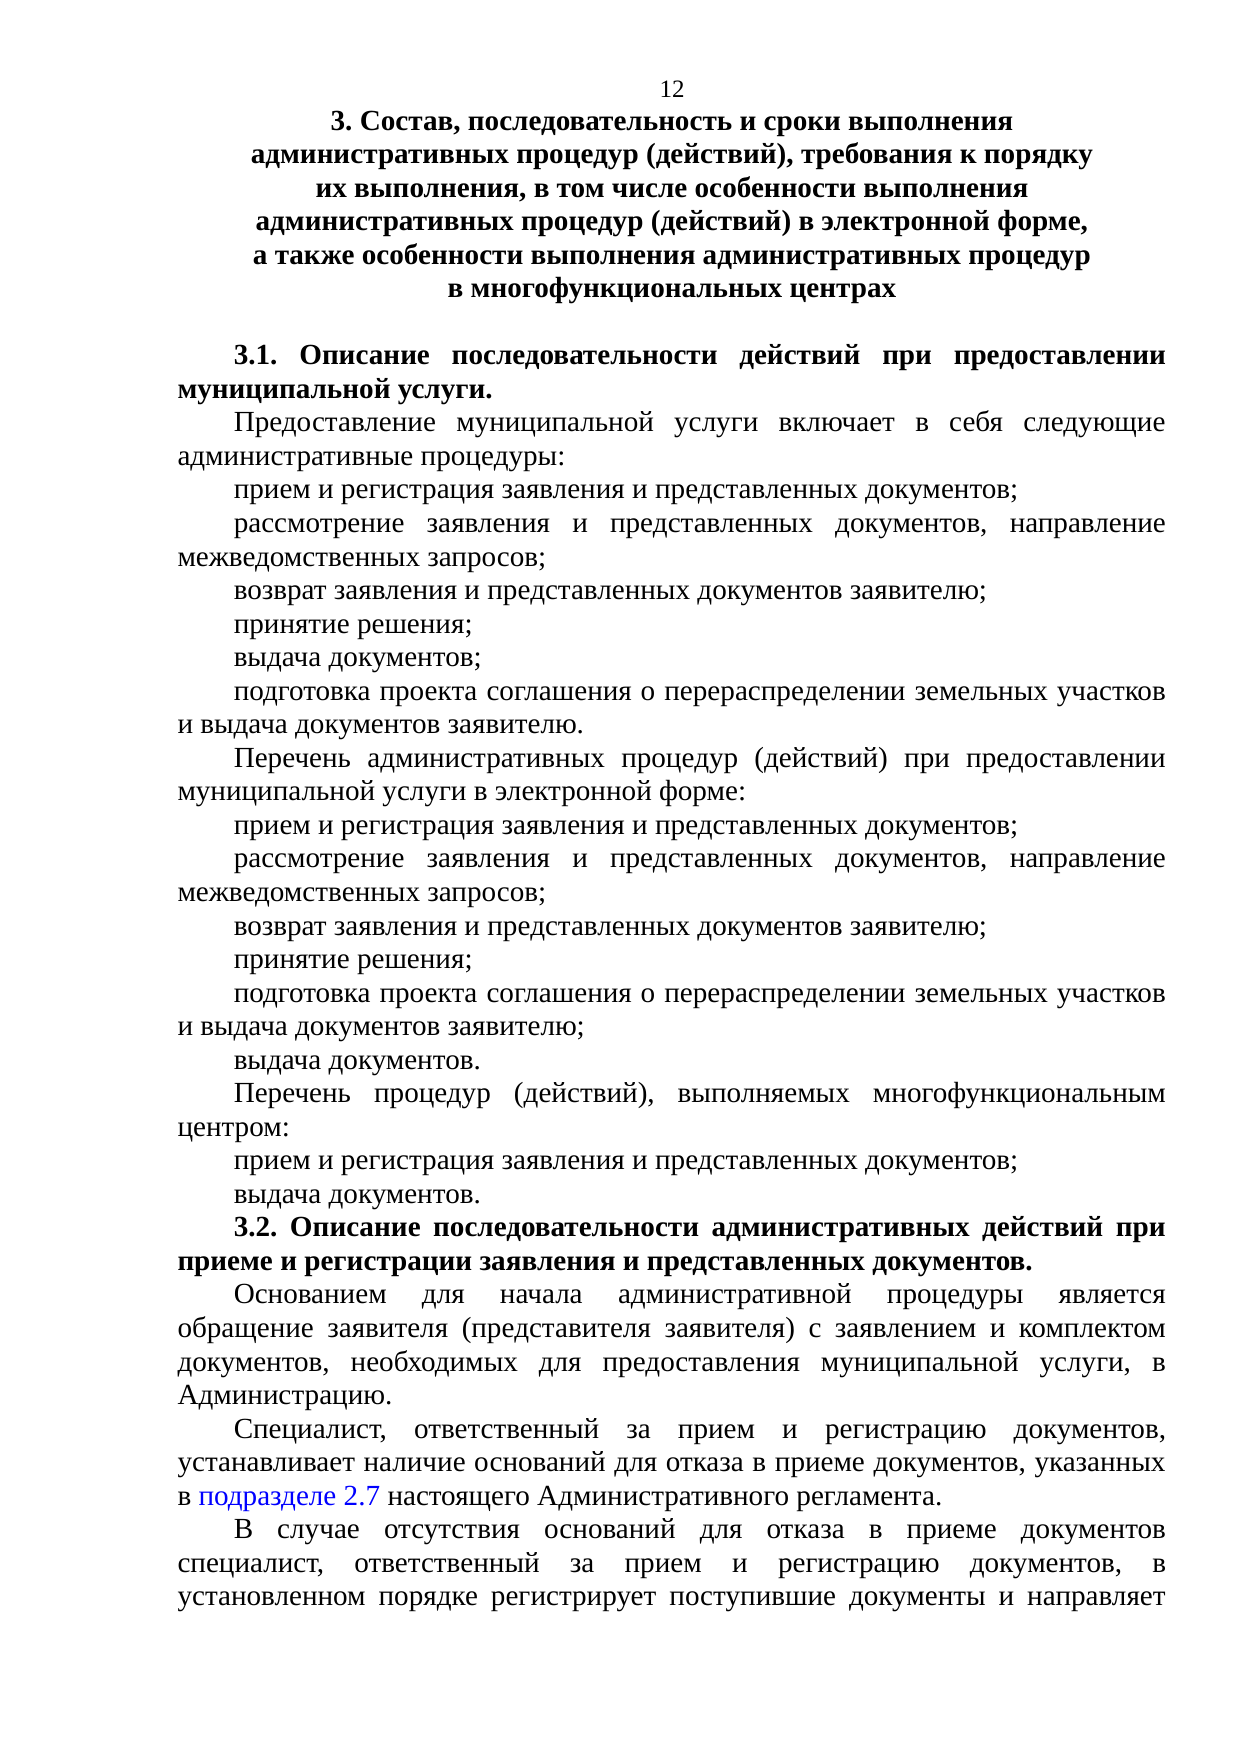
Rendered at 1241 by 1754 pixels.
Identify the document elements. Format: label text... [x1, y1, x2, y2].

text прием и регистрация заявления и представленных документов; [177, 1142, 1167, 1176]
title административных процедур (действий), требования к порядку [177, 136, 1167, 170]
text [177, 1511, 1167, 1612]
text возврат заявления и представленных документов заявителю; [177, 572, 1167, 606]
text Основанием для начала административной процедуры является обращение заявителя (представителя заявителя) с заявлением и комплектом документов, необходимых для предоставления муниципальной услуги, в Администрацию. [177, 1277, 1167, 1411]
text Перечень административных процедур (действий) при предоставлении муниципальной услуги в электронной форме: [177, 740, 1167, 807]
text Предоставление муниципальной услуги включает в себя следующие административные процедуры: [177, 404, 1167, 472]
text подготовка проекта соглашения о перераспределении земельных участков и выдача документов заявителю; [177, 975, 1167, 1042]
text принятие решения; [177, 606, 1167, 639]
title 3.2. Описание последовательности административных действий при приеме и регистрации заявления и представленных документов. [177, 1209, 1167, 1277]
text выдача документов; [177, 639, 1167, 673]
title 3. Состав, последовательность и сроки выполнения [177, 103, 1167, 136]
text возврат заявления и представленных документов заявителю; [177, 908, 1167, 941]
text прием и регистрация заявления и представленных документов; [177, 807, 1167, 841]
text выдача документов. [177, 1042, 1167, 1075]
title административных процедур (действий) в электронной форме, [177, 203, 1167, 237]
text прием и регистрация заявления и представленных документов; [177, 472, 1167, 505]
text Специалист, ответственный за прием и регистрацию документов, устанавливает наличие оснований для отказа в приеме документов, указанных в подразделе 2.7 настоящего Административного регламента. [177, 1411, 1167, 1511]
title в многофункциональных центрах [177, 270, 1167, 304]
text рассмотрение заявления и представленных документов, направление межведомственных запросов; [177, 841, 1167, 908]
text Перечень процедур (действий), выполняемых многофункциональным центром: [177, 1075, 1167, 1142]
text рассмотрение заявления и представленных документов, направление межведомственных запросов; [177, 505, 1167, 572]
text подготовка проекта соглашения о перераспределении земельных участков и выдача документов заявителю. [177, 673, 1167, 740]
text принятие решения; [177, 941, 1167, 975]
text выдача документов. [177, 1176, 1167, 1209]
title 3.1. Описание последовательности действий при предоставлении муниципальной услуги. [177, 337, 1167, 404]
title их выполнения, в том числе особенности выполнения [177, 170, 1167, 203]
title а также особенности выполнения административных процедур [177, 237, 1167, 270]
